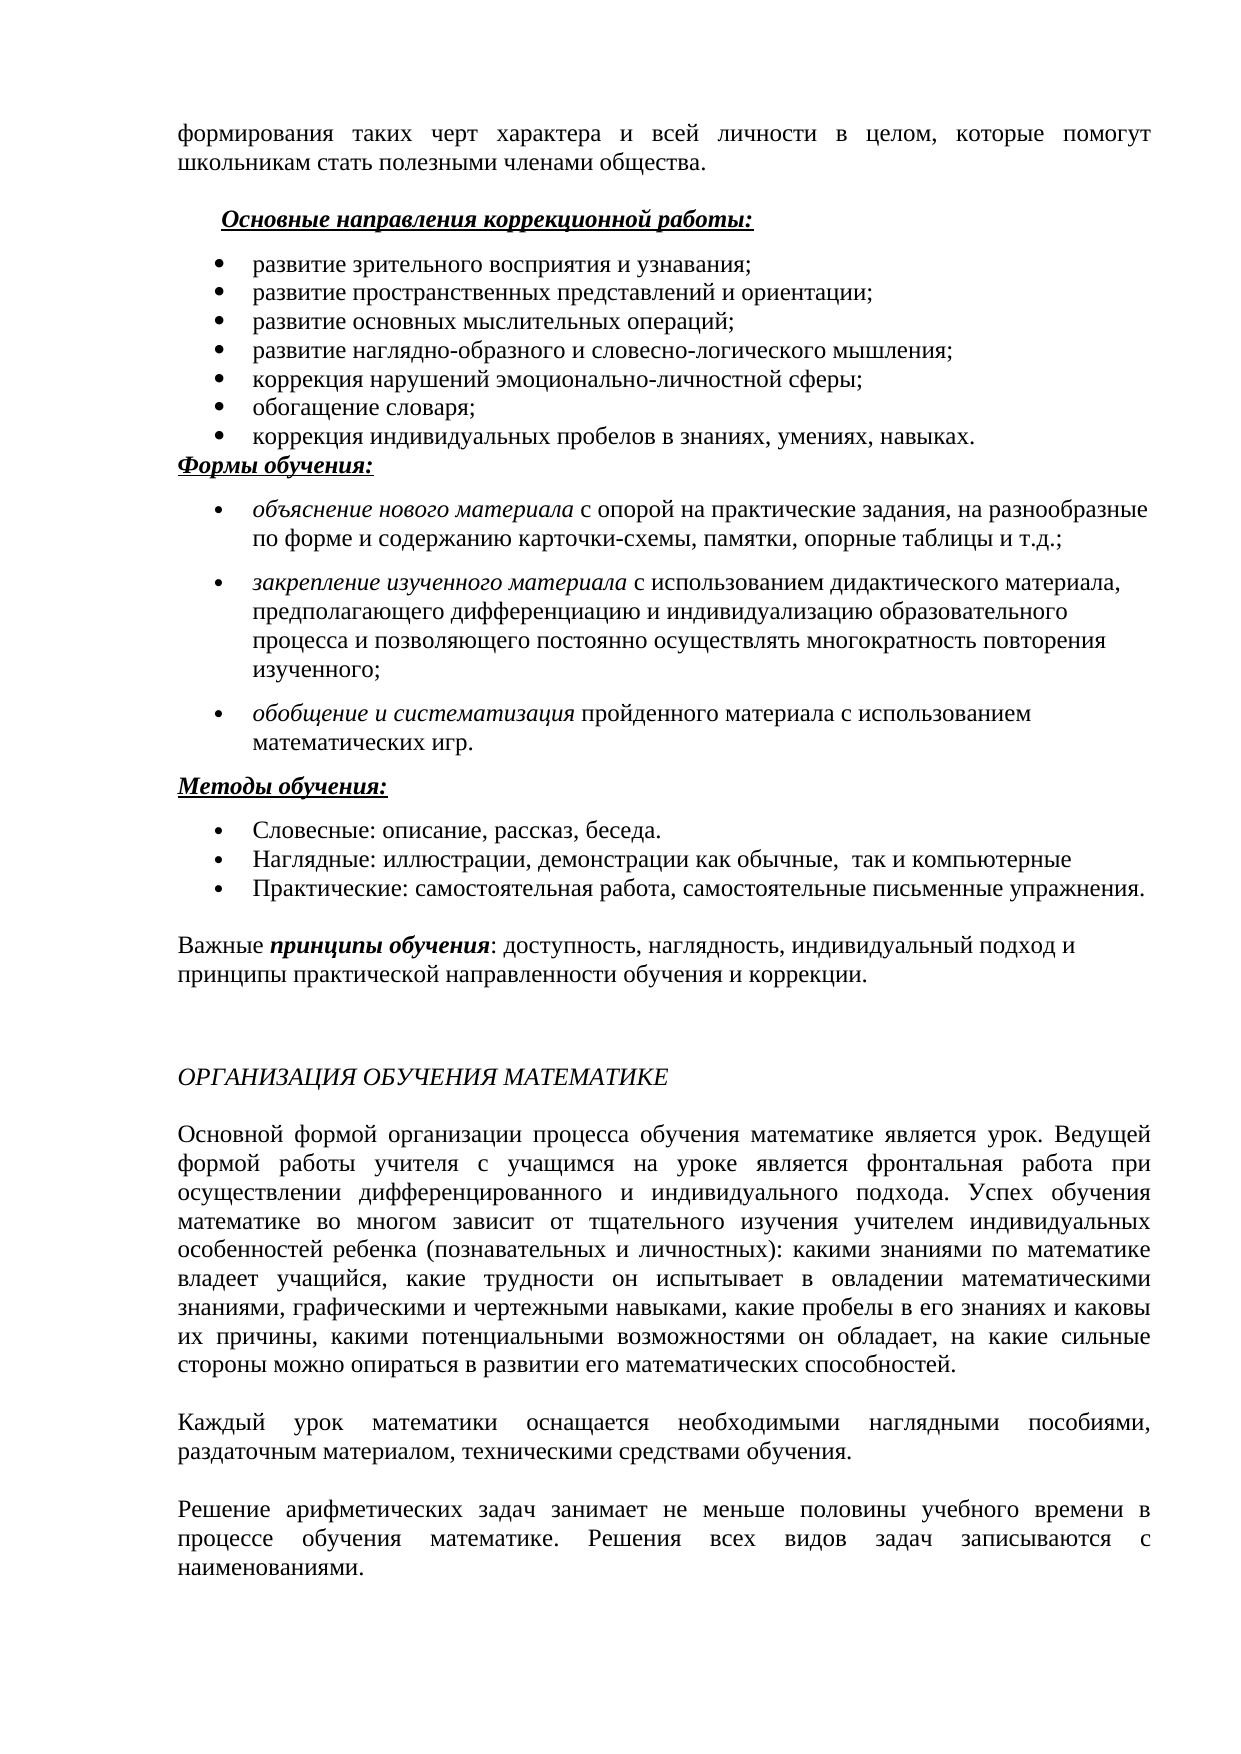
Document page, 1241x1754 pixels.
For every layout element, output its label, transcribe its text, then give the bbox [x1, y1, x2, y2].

text Каждый урок математики оснащается необходимыми наглядными пособиями, раздаточным материалом, техническими средствами обучения. [177, 1407, 1152, 1465]
text Методы обучения: [177, 771, 1152, 800]
list Словесные: описание, рассказ, беседа. [215, 816, 1152, 844]
list коррекция индивидуальных пробелов в знаниях, умениях, навыках. [215, 421, 1152, 450]
list Наглядные: иллюстрации, демонстрации как обычные, так и компьютерные [215, 844, 1152, 873]
list обобщение и систематизация пройденного материала с использованием математических игр. [215, 698, 1152, 756]
list закрепление изученного материала с использованием дидактического материала, предполагающего дифференциацию и индивидуализацию образовательного процесса и позволяющего постоянно осуществлять многократность повторения изученного; [215, 567, 1152, 682]
text Основные направления коррекционной работы: [177, 204, 1152, 233]
text Решение арифметических задач занимает не меньше половины учебного времени в процессе обучения математике. Решения всех видов задач записываются с наименованиями. [177, 1494, 1152, 1580]
text Формы обучения: [177, 450, 1152, 479]
text Основной формой организации процесса обучения математике является урок. Ведущей формой работы учителя с учащимся на уроке является фронтальная работа при осуществлении дифференцированного и индивидуального подхода. Успех обучения математике во многом зависит от тщательного изучения учителем индивидуальных особенностей ребенка (познавательных и личностных): какими знаниями по математике владеет учащийся, какие трудности он испытывает в овладении математическими знаниями, графическими и чертежными навыками, какие пробелы в его знаниях и каковы их причины, какими потенциальными возможностями он обладает, на какие сильные стороны можно опираться в развитии его математических способностей. [177, 1119, 1152, 1378]
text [177, 118, 1152, 176]
list развитие основных мыслительных операций; [215, 306, 1152, 335]
list развитие пространственных представлений и ориентации; [215, 277, 1152, 306]
list развитие наглядно-образного и словесно-логического мышления; [215, 335, 1152, 364]
list коррекция нарушений эмоционально-личностной сферы; [215, 364, 1152, 392]
list объяснение нового материала с опорой на практические задания, на разнообразные по форме и содержанию карточки-схемы, памятки, опорные таблицы и т.д.; [215, 494, 1152, 552]
text ОРГАНИЗАЦИЯ ОБУЧЕНИЯ МАТЕМАТИКЕ [177, 1062, 1152, 1090]
list развитие зрительного восприятия и узнавания; [215, 249, 1152, 277]
list Практические: самостоятельная работа, самостоятельные письменные упражнения. [215, 873, 1152, 902]
text Важные принципы обучения: доступность, наглядность, индивидуальный подход и принципы практической направленности обучения и коррекции. [177, 931, 1152, 988]
list обогащение словаря; [215, 392, 1152, 421]
